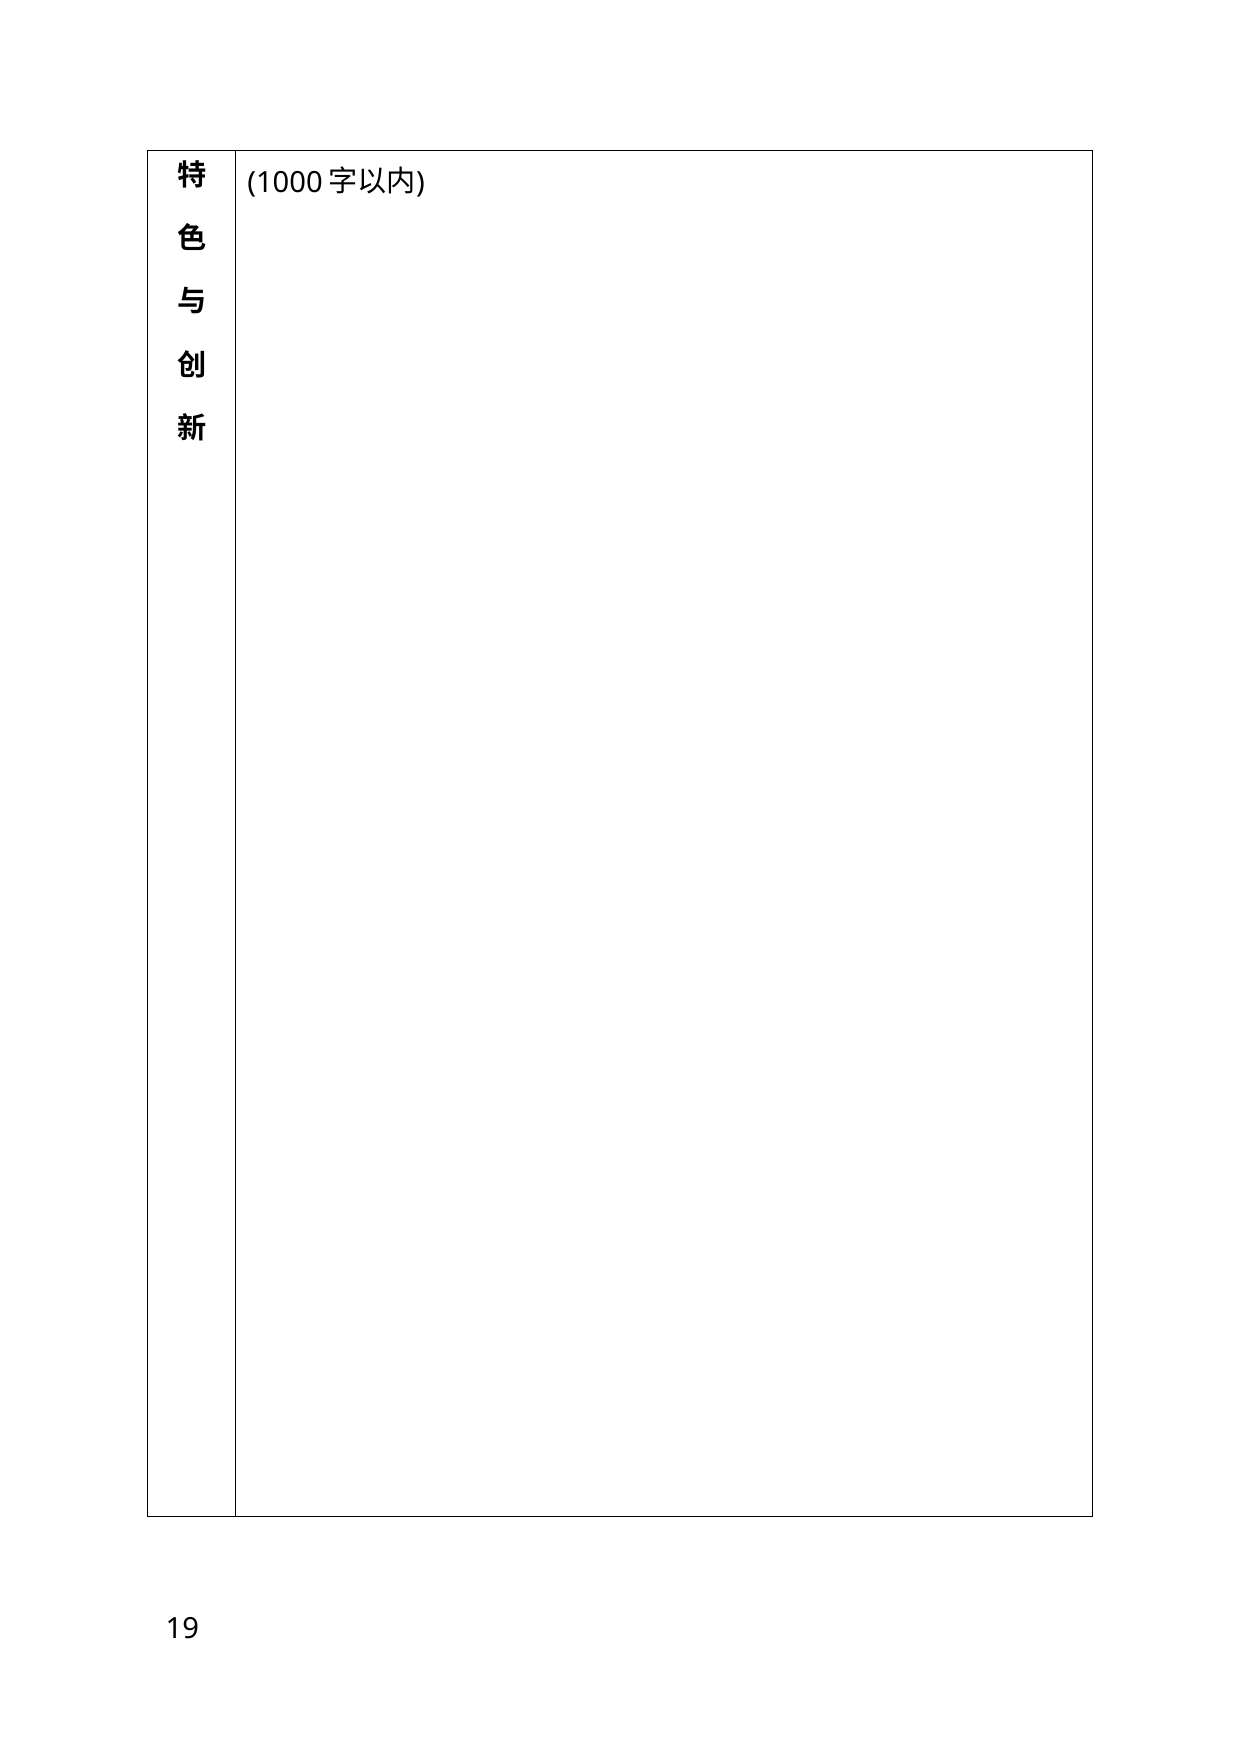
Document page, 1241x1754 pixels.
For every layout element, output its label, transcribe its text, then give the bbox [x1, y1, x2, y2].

table_header 特 色 与 创 新 [148, 151, 235, 1516]
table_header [236, 151, 1092, 1516]
